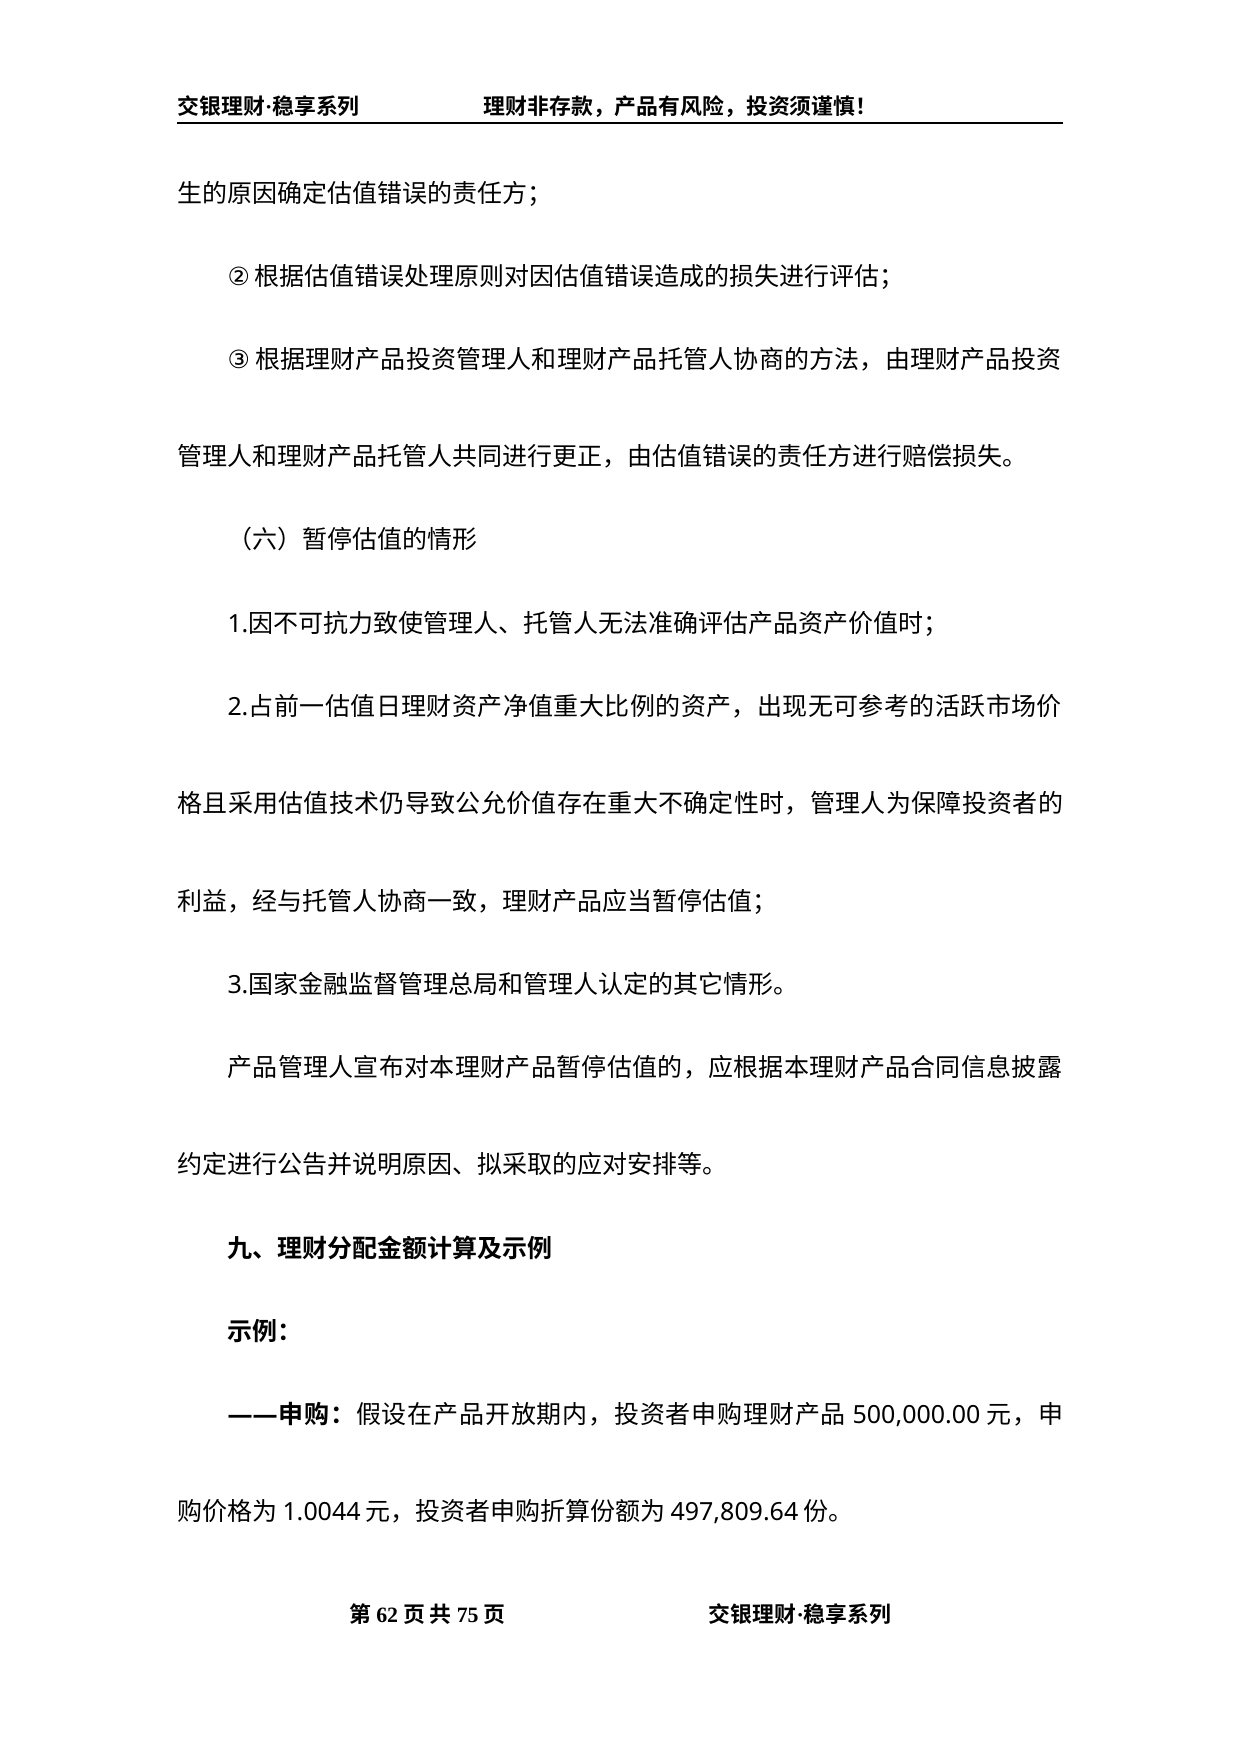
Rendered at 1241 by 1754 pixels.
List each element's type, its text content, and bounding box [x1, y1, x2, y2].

text 产品管理人宣布对本理财产品暂停估值的，应根据本理财产品合同信息披露约定进行公告并说明原因、拟采取的应对安排等。 [177, 1033, 1063, 1196]
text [177, 159, 1063, 224]
text ——申购：假设在产品开放期内，投资者申购理财产品500,000.00元，申购价格为1.0044元，投资者申购折算份额为497,809.64份。 [177, 1380, 1063, 1542]
text 1.因不可抗力致使管理人、托管人无法准确评估产品资产价值时； [177, 589, 1063, 654]
text 3.国家金融监督管理总局和管理人认定的其它情形。 [177, 950, 1063, 1015]
text 2.占前一估值日理财资产净值重大比例的资产，出现无可参考的活跃市场价格且采用估值技术仍导致公允价值存在重大不确定性时，管理人为保障投资者的利益，经与托管人协商一致，理财产品应当暂停估值； [177, 672, 1063, 932]
text ②根据估值错误处理原则对因估值错误造成的损失进行评估； [177, 242, 1063, 307]
text （六）暂停估值的情形 [177, 506, 1063, 571]
text 九、理财分配金额计算及示例 [177, 1214, 1063, 1279]
text 示例： [177, 1297, 1063, 1362]
text ③根据理财产品投资管理人和理财产品托管人协商的方法，由理财产品投资管理人和理财产品托管人共同进行更正，由估值错误的责任方进行赔偿损失。 [177, 325, 1063, 487]
